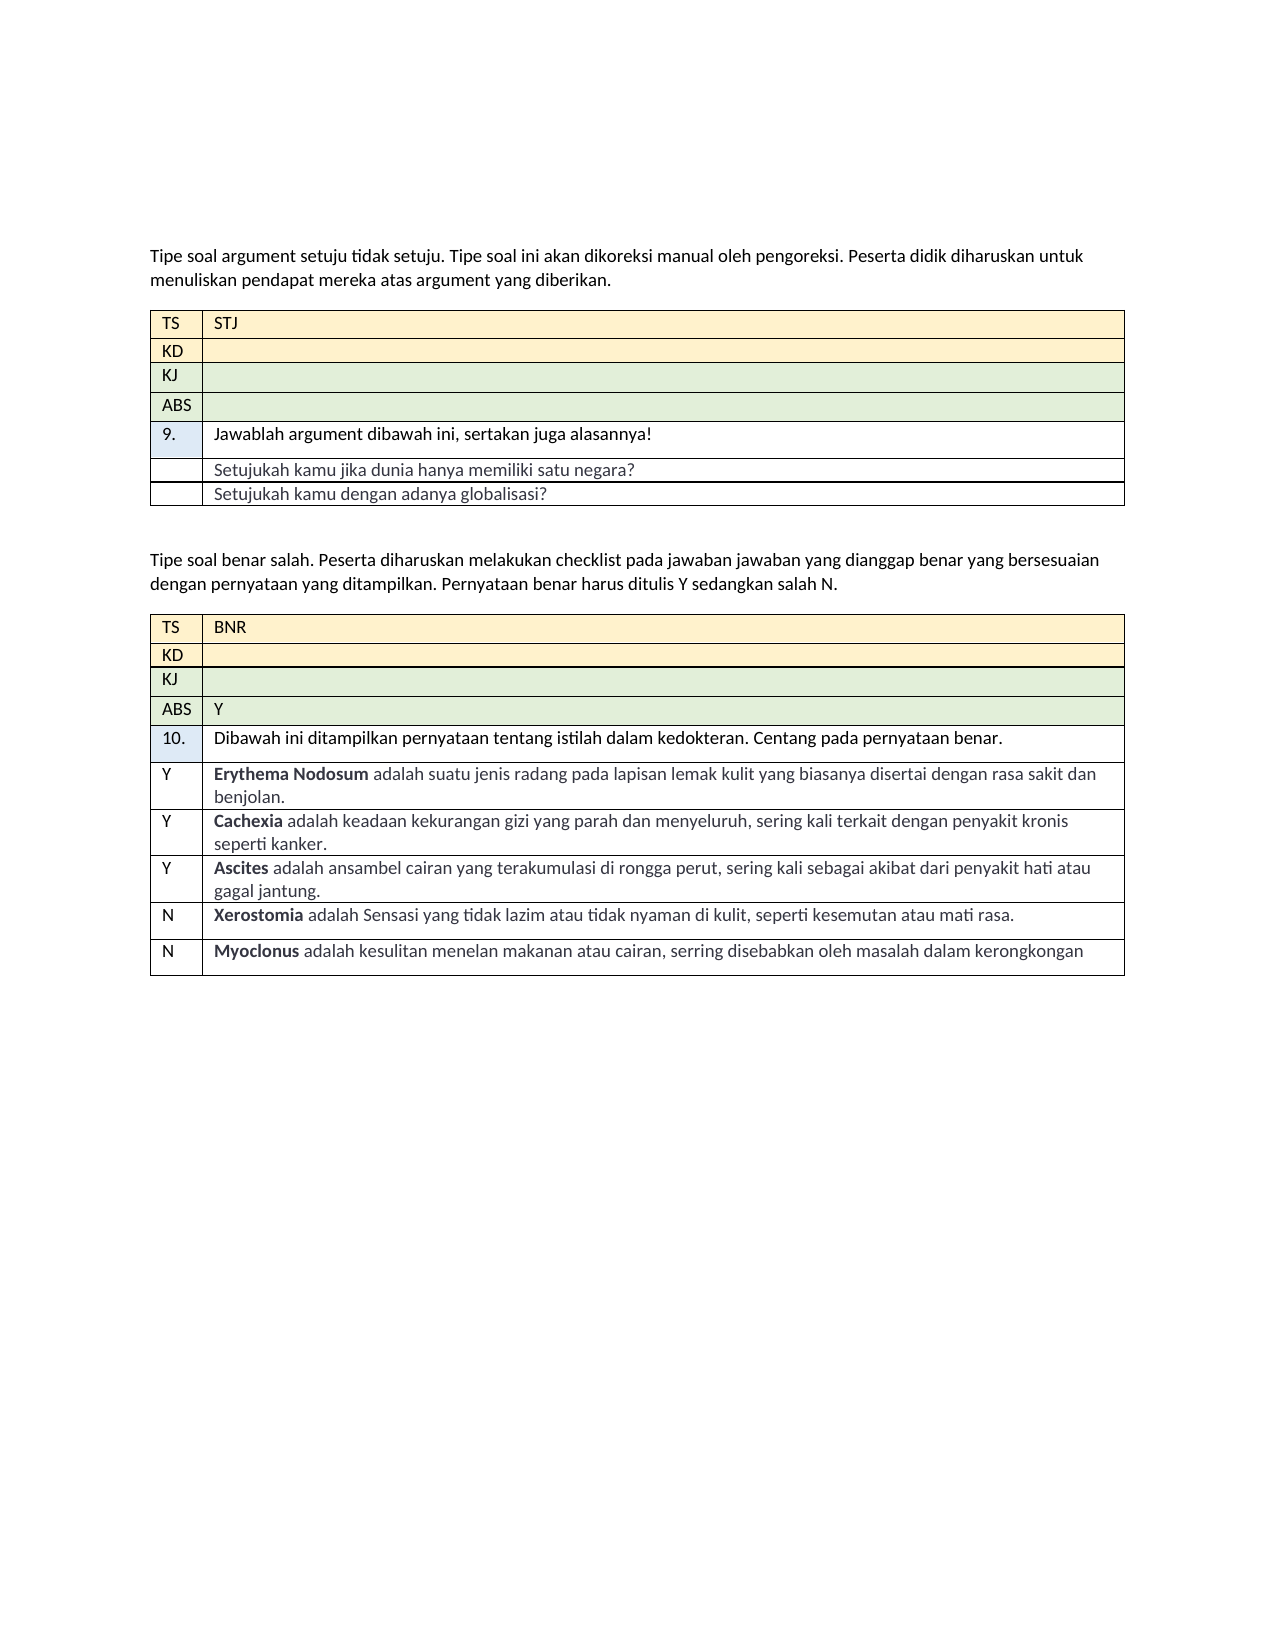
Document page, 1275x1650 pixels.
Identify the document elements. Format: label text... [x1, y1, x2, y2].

table_cell Y [203, 697, 1124, 725]
table_cell Setujukah kamu dengan adanya globalisasi? [203, 483, 1124, 505]
table_cell Jawablah argument dibawah ini, sertakan juga alasannya! [203, 422, 1124, 457]
table_header TS [151, 615, 202, 642]
table_cell [151, 483, 202, 505]
table_cell KJ [151, 363, 202, 392]
table_cell Setujukah kamu jika dunia hanya memiliki satu negara? [203, 459, 1124, 481]
table_cell [203, 339, 1124, 362]
table_cell Myoclonus adalah kesulitan menelan makanan atau cairan, serring disebabkan oleh masalah dalam kerongkongan [203, 940, 1124, 975]
table_cell KD [151, 339, 202, 362]
table_cell Cachexia adalah keadaan kekurangan gizi yang parah dan menyeluruh, sering kali terkait dengan penyakit kronis seperti kanker. [203, 810, 1124, 855]
table_cell Ascites adalah ansambel cairan yang terakumulasi di rongga perut, sering kali sebagai akibat dari penyakit hati atau gagal jantung. [203, 856, 1124, 902]
table_header BNR [203, 615, 1124, 642]
table_cell [203, 668, 1124, 696]
table_cell [151, 459, 202, 481]
table_cell ABS [151, 393, 202, 421]
table_cell ABS [151, 697, 202, 725]
table_cell N [151, 903, 202, 939]
table_cell KD [151, 644, 202, 666]
table_cell Erythema Nodosum adalah suatu jenis radang pada lapisan lemak kulit yang biasanya disertai dengan rasa sakit dan benjolan. [203, 763, 1124, 808]
table_cell Xerostomia adalah Sensasi yang tidak lazim atau tidak nyaman di kulit, seperti kesemutan atau mati rasa. [203, 903, 1124, 939]
table_header TS [151, 311, 202, 338]
table_cell [203, 393, 1124, 421]
table_cell 9. [151, 422, 202, 457]
text Tipe soal benar salah. Peserta diharuskan melakukan checklist pada jawaban jawaban yang dianggap benar yang bersesuaian dengan pernyataan yang ditampilkan. Pernyataan benar harus ditulis Y sedangkan salah N. [150, 548, 1125, 595]
table_cell [203, 363, 1124, 392]
table_cell Dibawah ini ditampilkan pernyataan tentang istilah dalam kedokteran. Centang pada pernyataan benar. [203, 726, 1124, 762]
table_header STJ [203, 311, 1124, 338]
table_cell 10. [151, 726, 202, 762]
table_cell Y [151, 810, 202, 855]
table_cell N [151, 940, 202, 975]
table_cell Y [151, 856, 202, 902]
table_cell Y [151, 763, 202, 808]
text Tipe soal argument setuju tidak setuju. Tipe soal ini akan dikoreksi manual oleh pengoreksi. Peserta didik diharuskan untuk menuliskan pendapat mereka atas argument yang diberikan. [150, 244, 1125, 291]
table_cell KJ [151, 668, 202, 696]
table_cell [203, 644, 1124, 666]
